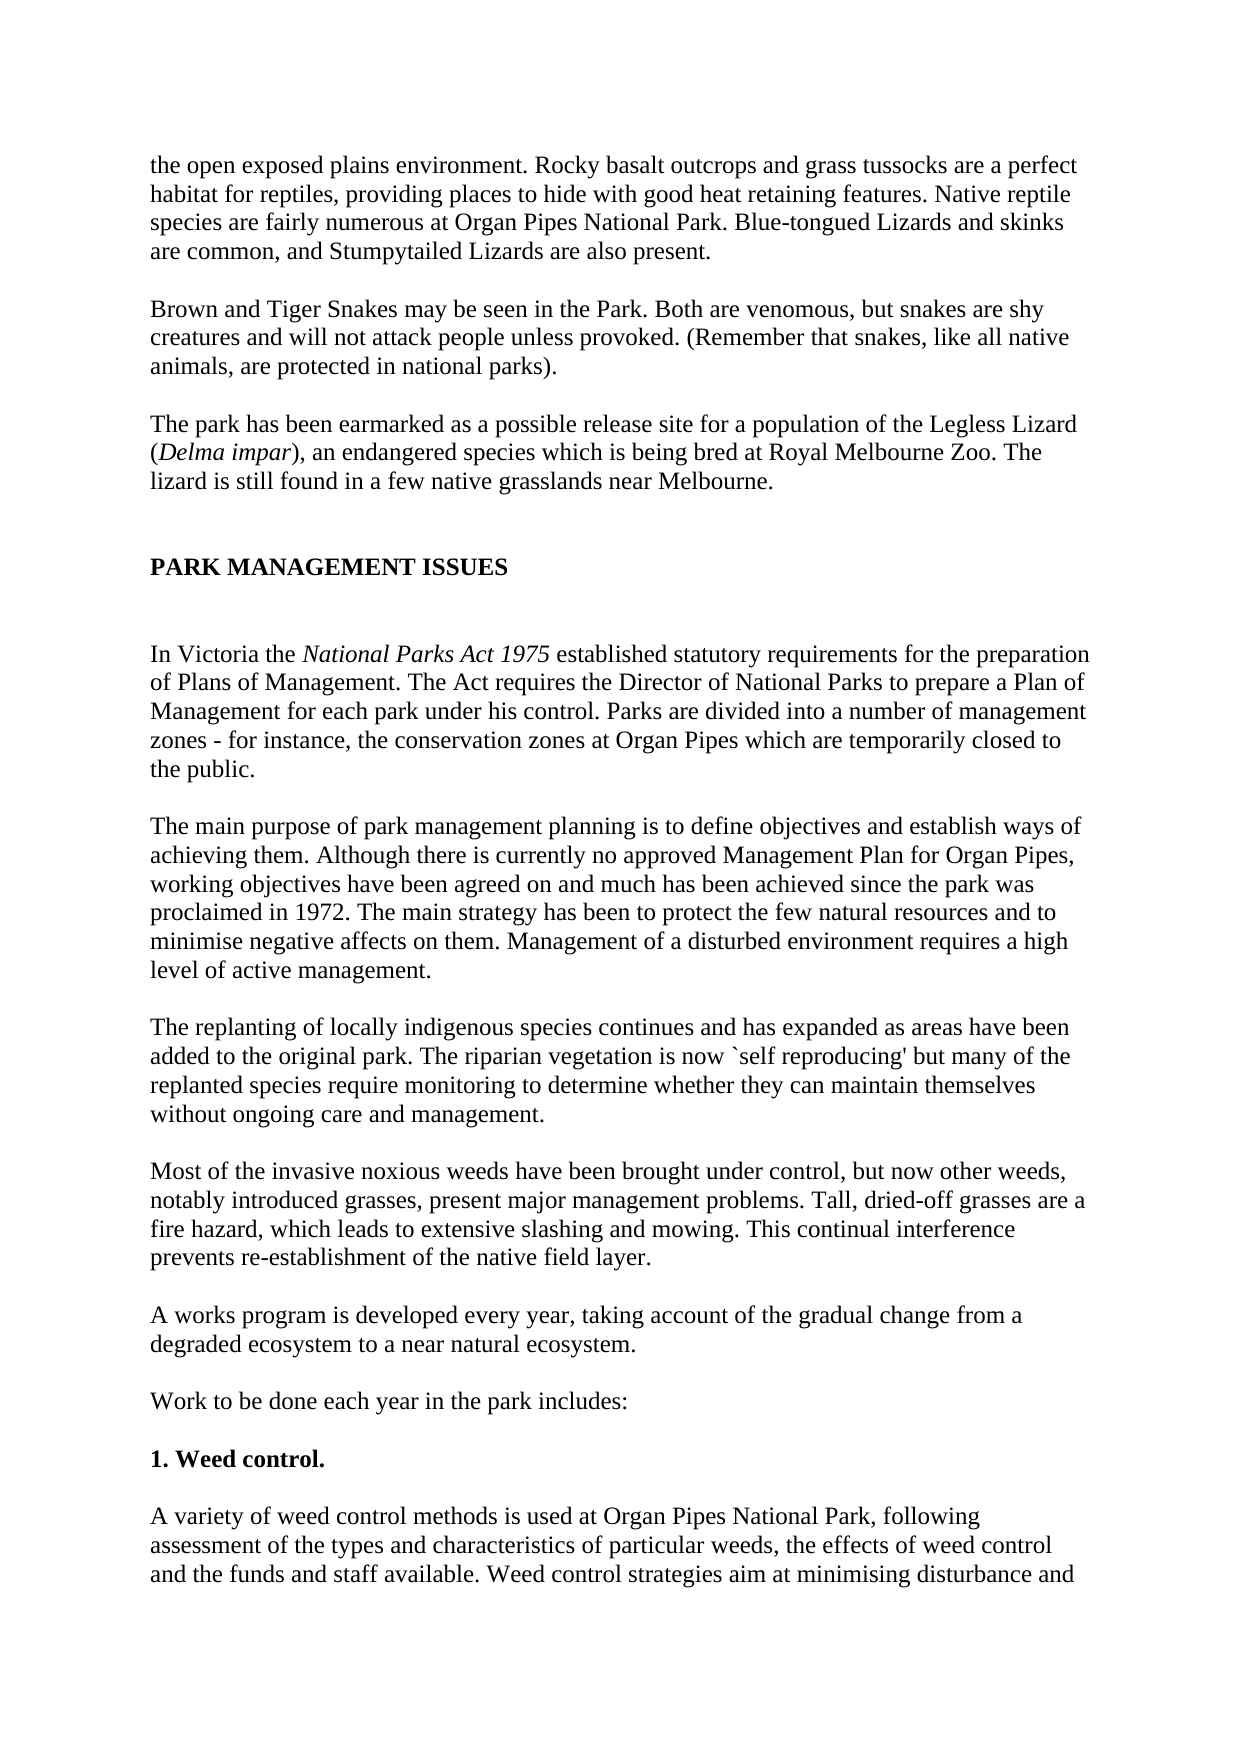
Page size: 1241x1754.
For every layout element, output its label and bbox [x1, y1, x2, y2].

text [150, 150, 1090, 1587]
